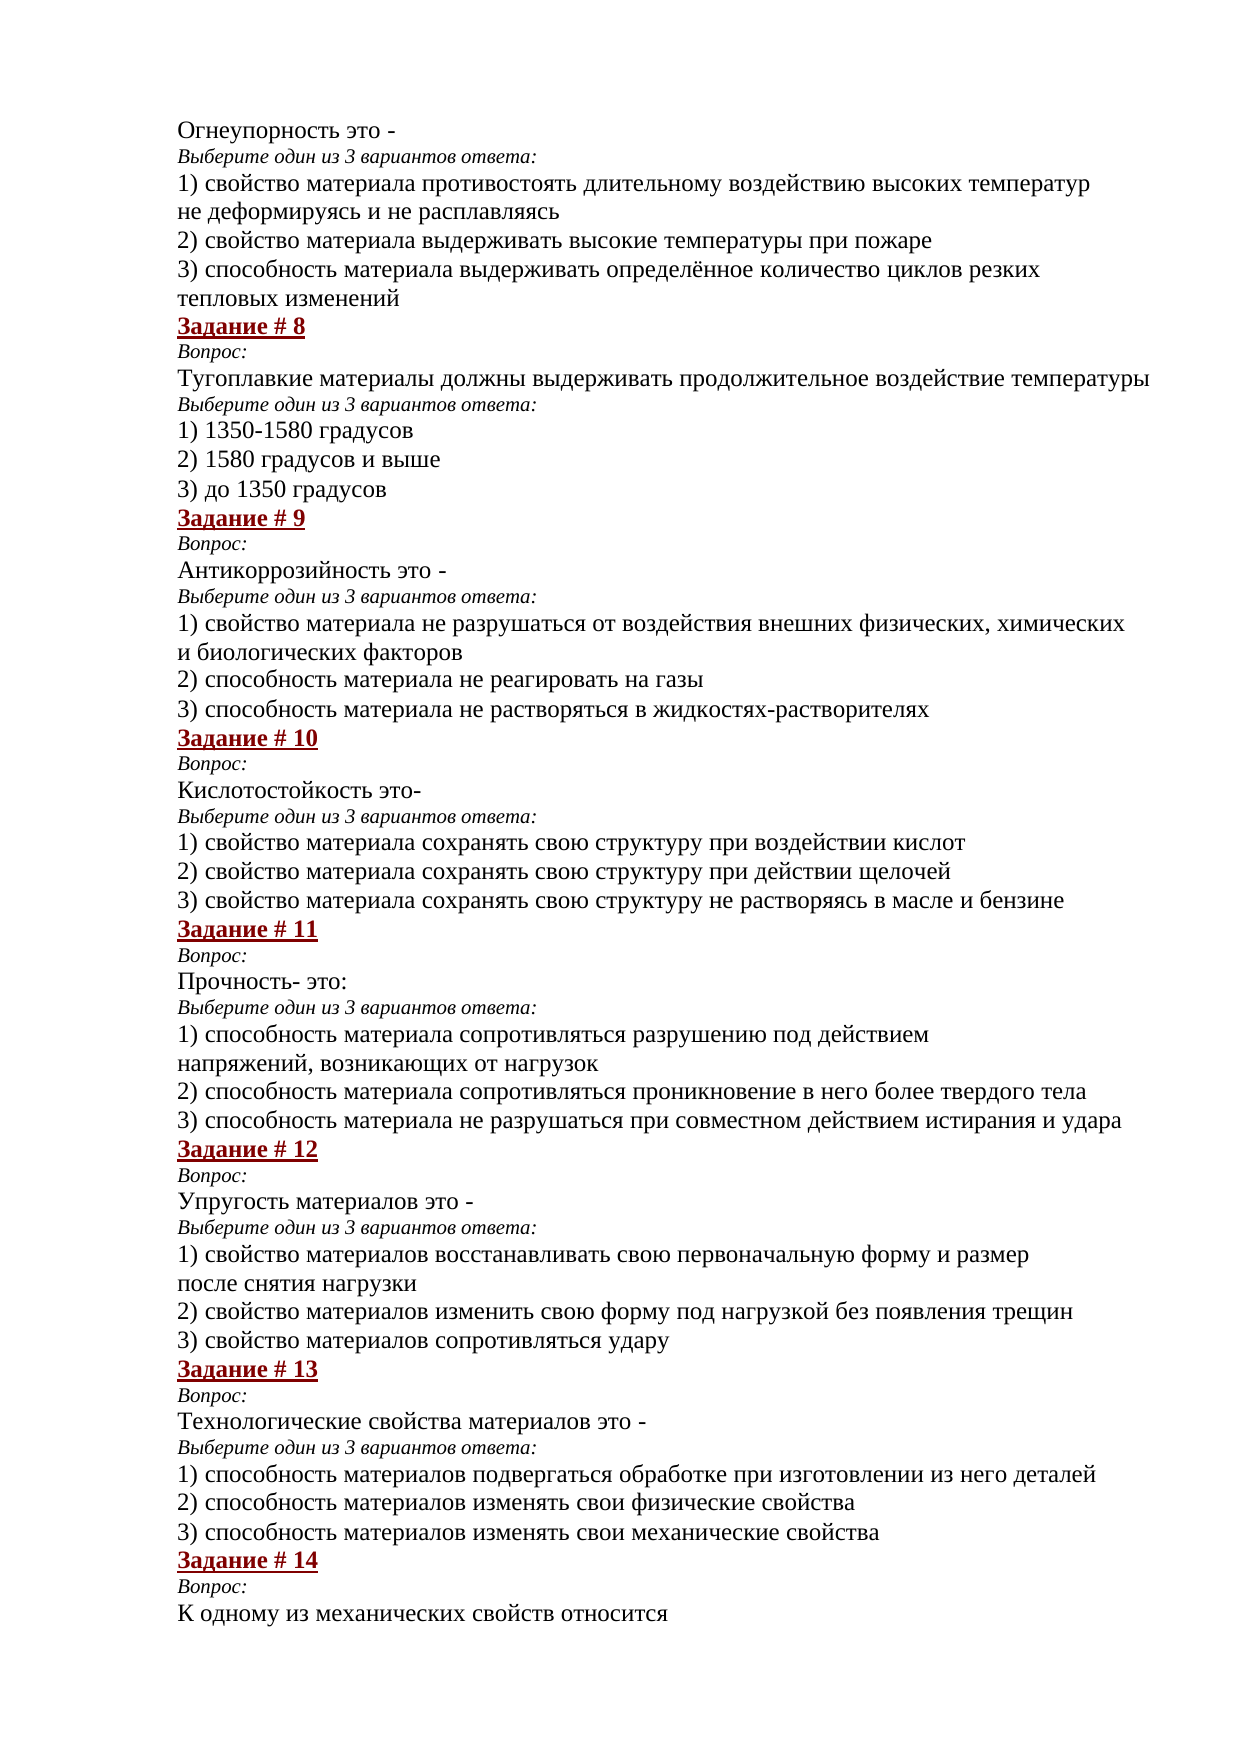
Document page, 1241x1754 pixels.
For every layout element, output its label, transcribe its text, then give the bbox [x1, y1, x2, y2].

text Вопрос: [177, 1383, 1163, 1407]
text Вопрос: [177, 1574, 1163, 1598]
list свойство материала сохранять свою структуру не растворяясь в масле и бензине [177, 885, 1163, 914]
text Упругость материалов это - [177, 1187, 1163, 1215]
subtitle Задание # 14 [177, 1546, 1163, 1574]
list до 1350 градусов [177, 474, 1163, 502]
subtitle Задание # 10 [177, 723, 1163, 751]
list свойство материала не разрушаться от воздействия внешних физических, химических и биологических факторов [177, 608, 1145, 665]
text Выберите один из 3 вариантов ответа: [177, 1436, 1163, 1459]
text Тугоплавкие материалы должны выдерживать продолжительное воздействие температуры [177, 364, 1163, 392]
text Вопрос: [177, 532, 1163, 555]
list 1580 градусов и выше [177, 445, 1163, 473]
subtitle Задание # 8 [177, 311, 1163, 340]
text Выберите один из 3 вариантов ответа: [177, 996, 1163, 1019]
text Выберите один из 3 вариантов ответа: [177, 1216, 1163, 1239]
text Антикоррозийность это - [177, 555, 1163, 584]
text Вопрос: [177, 752, 1163, 775]
list способность материала сопротивляться разрушению под действием напряжений, возникающих от нагрузок [177, 1019, 1071, 1077]
list свойство материалов сопротивляться удару [177, 1325, 1163, 1354]
subtitle Задание # 11 [177, 915, 1163, 943]
list способность материала сопротивляться проникновение в него более твердого тела [177, 1077, 1163, 1105]
text К одному из механических свойств относится [177, 1598, 1163, 1627]
text Прочность- это: [177, 967, 1163, 996]
text 1) 1350-1580 градусов [177, 416, 1163, 445]
text Выберите один из 3 вариантов ответа: [177, 392, 1163, 416]
text Кислотостойкость это- [177, 775, 1163, 804]
list способность материалов изменять свои физические свойства [177, 1488, 1163, 1516]
text Вопрос: [177, 1163, 1163, 1187]
subtitle Задание # 13 [177, 1354, 1163, 1383]
subtitle Задание # 12 [177, 1134, 1163, 1163]
text Вопрос: [177, 943, 1163, 967]
text Выберите один из 3 вариантов ответа: [177, 145, 1163, 168]
text Технологические свойства материалов это - [177, 1407, 1163, 1435]
text Выберите один из 3 вариантов ответа: [177, 584, 1163, 608]
list свойство материала сохранять свою структуру при воздействии кислот [177, 828, 1163, 856]
list свойство материалов восстанавливать свою первоначальную форму и размер после снятия нагрузки [177, 1239, 1096, 1297]
list способность материалов изменять свои механические свойства [177, 1517, 1163, 1545]
text Вопрос: [177, 340, 1163, 364]
list свойство материала выдерживать высокие температуры при пожаре [177, 225, 1163, 254]
text Выберите один из 3 вариантов ответа: [177, 804, 1163, 828]
list свойство материалов изменить свою форму под нагрузкой без появления трещин [177, 1297, 1163, 1325]
list способность материала выдерживать определённое количество циклов резких тепловых изменений [177, 254, 1147, 311]
list способность материала не растворяться в жидкостях-растворителях [177, 694, 1163, 722]
list свойство материала противостоять длительному воздействию высоких температур не деформируясь и не расплавляясь [177, 168, 1120, 225]
list способность материала не разрушаться при совместном действием истирания и удара [177, 1105, 1163, 1134]
list способность материалов подвергаться обработке при изготовлении из него деталей [177, 1459, 1163, 1488]
text Огнеупорность это - [177, 115, 1163, 144]
list свойство материала сохранять свою структуру при действии щелочей [177, 857, 1163, 885]
list способность материала не реагировать на газы [177, 665, 1163, 693]
subtitle Задание # 9 [177, 503, 1163, 531]
